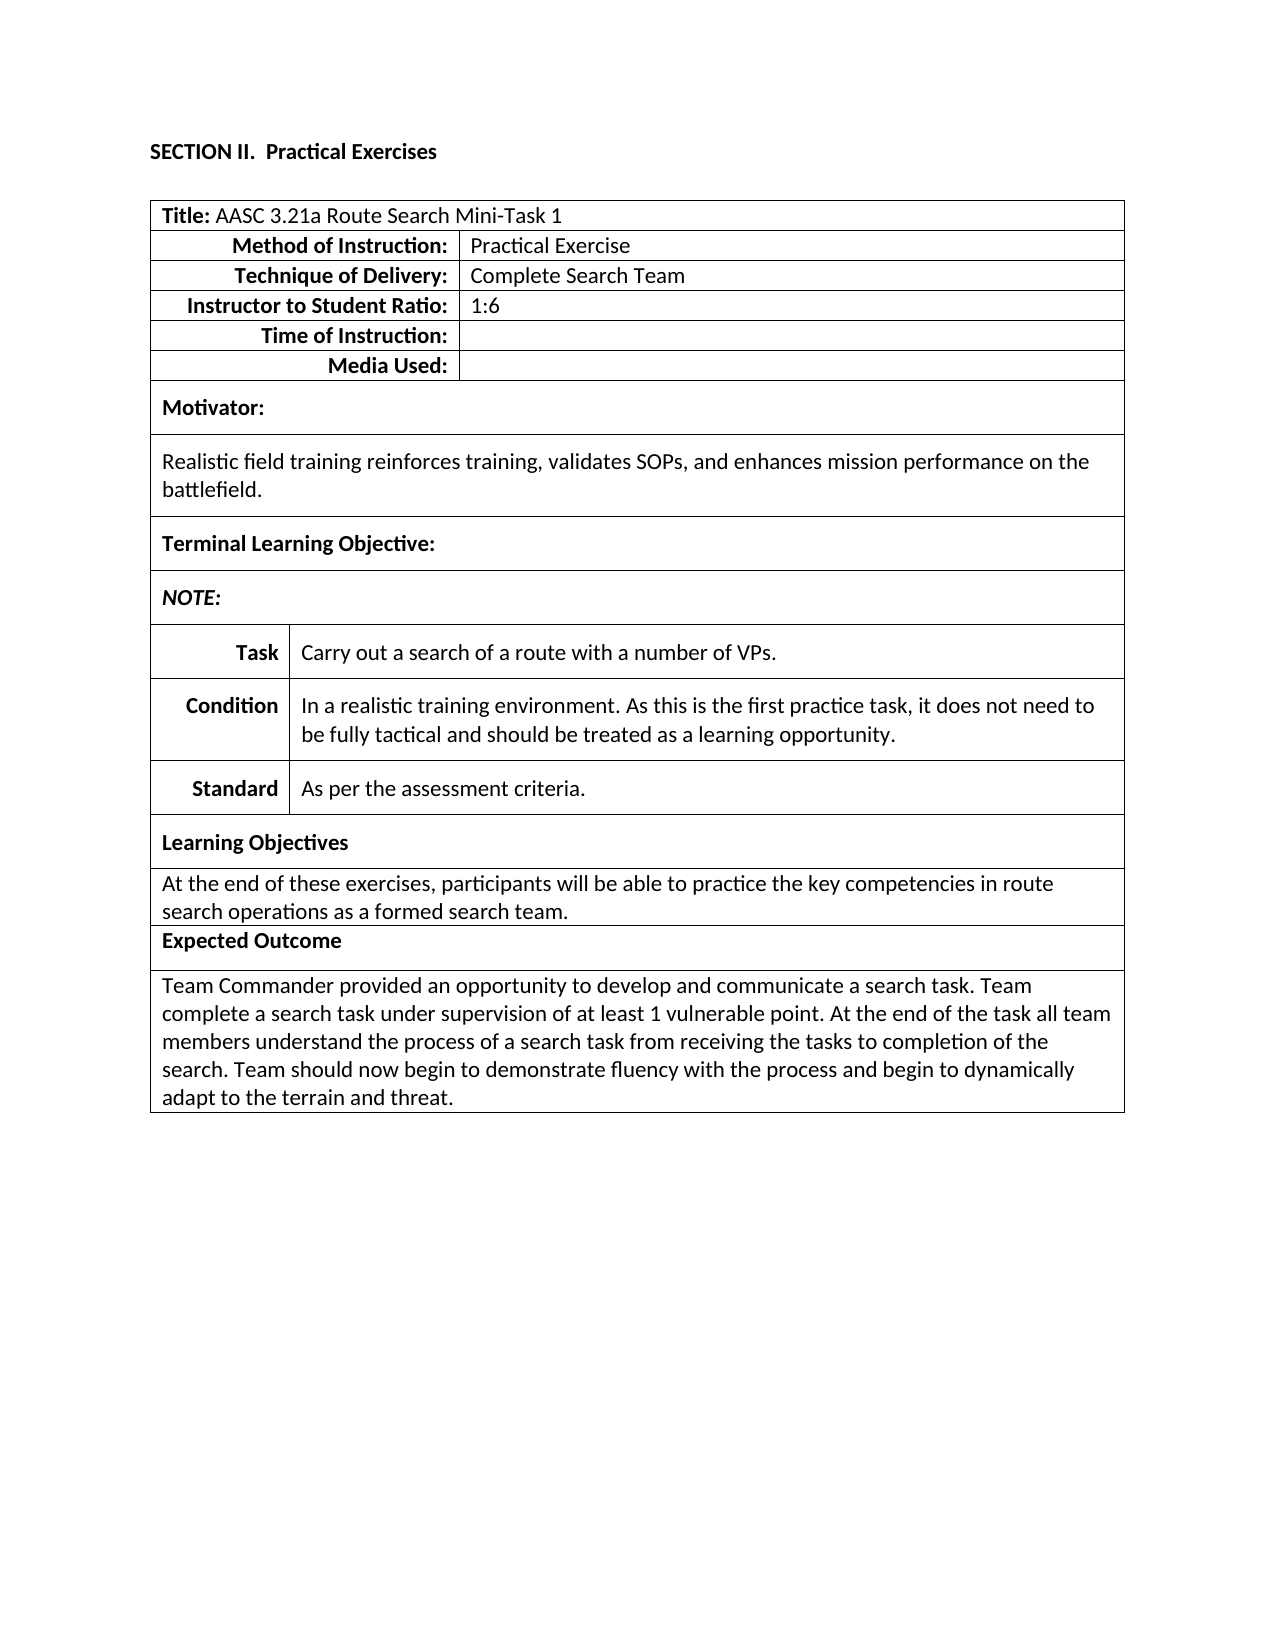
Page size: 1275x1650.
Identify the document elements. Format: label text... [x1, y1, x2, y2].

table_cell Technique of Delivery: [151, 261, 459, 290]
table_cell [460, 321, 1124, 350]
table_cell [460, 351, 1124, 380]
table_cell Carry out a search of a route with a number of VPs. [290, 625, 1124, 678]
table_cell Instructor to Student Ratio: [151, 291, 459, 320]
table_cell Method of Instruction: [151, 231, 459, 260]
table_cell Complete Search Team [460, 261, 1124, 290]
table_cell Media Used: [151, 351, 459, 380]
table_cell Learning Objectives [151, 815, 1124, 868]
table_cell Standard [151, 761, 289, 814]
table_cell Practical Exercise [460, 231, 1124, 260]
table_cell At the end of these exercises, participants will be able to practice the key competencies in route search operations as a formed search team. [151, 869, 1124, 925]
table_cell As per the assessment criteria. [290, 761, 1124, 814]
table_header Title: AASC 3.21a Route Search Mini-Task 1 [151, 201, 1124, 230]
table_cell Terminal Learning Objective: [151, 517, 1124, 570]
table_cell Team Commander provided an opportunity to develop and communicate a search task. Team complete a search task under supervision of at least 1 vulnerable point. At the end of the task all team members understand the process of a search task from receiving the tasks to completion of the search. Team should now begin to demonstrate fluency with the process and begin to dynamically adapt to the terrain and threat. [151, 971, 1124, 1112]
table_cell Time of Instruction: [151, 321, 459, 350]
table_cell 1:6 [460, 291, 1124, 320]
table_cell NOTE: [151, 571, 1124, 624]
table_cell Task [151, 625, 289, 678]
table_cell Expected Outcome [151, 926, 1124, 970]
table_cell Condition [151, 679, 289, 760]
table_cell In a realistic training environment. As this is the first practice task, it does not need to be fully tactical and should be treated as a learning opportunity. [290, 679, 1124, 760]
table_cell Realistic field training reinforces training, validates SOPs, and enhances mission performance on the battlefield. [151, 435, 1124, 516]
table_cell Motivator: [151, 381, 1124, 434]
subtitle SECTION II. Practical Exercises [150, 137, 1125, 166]
